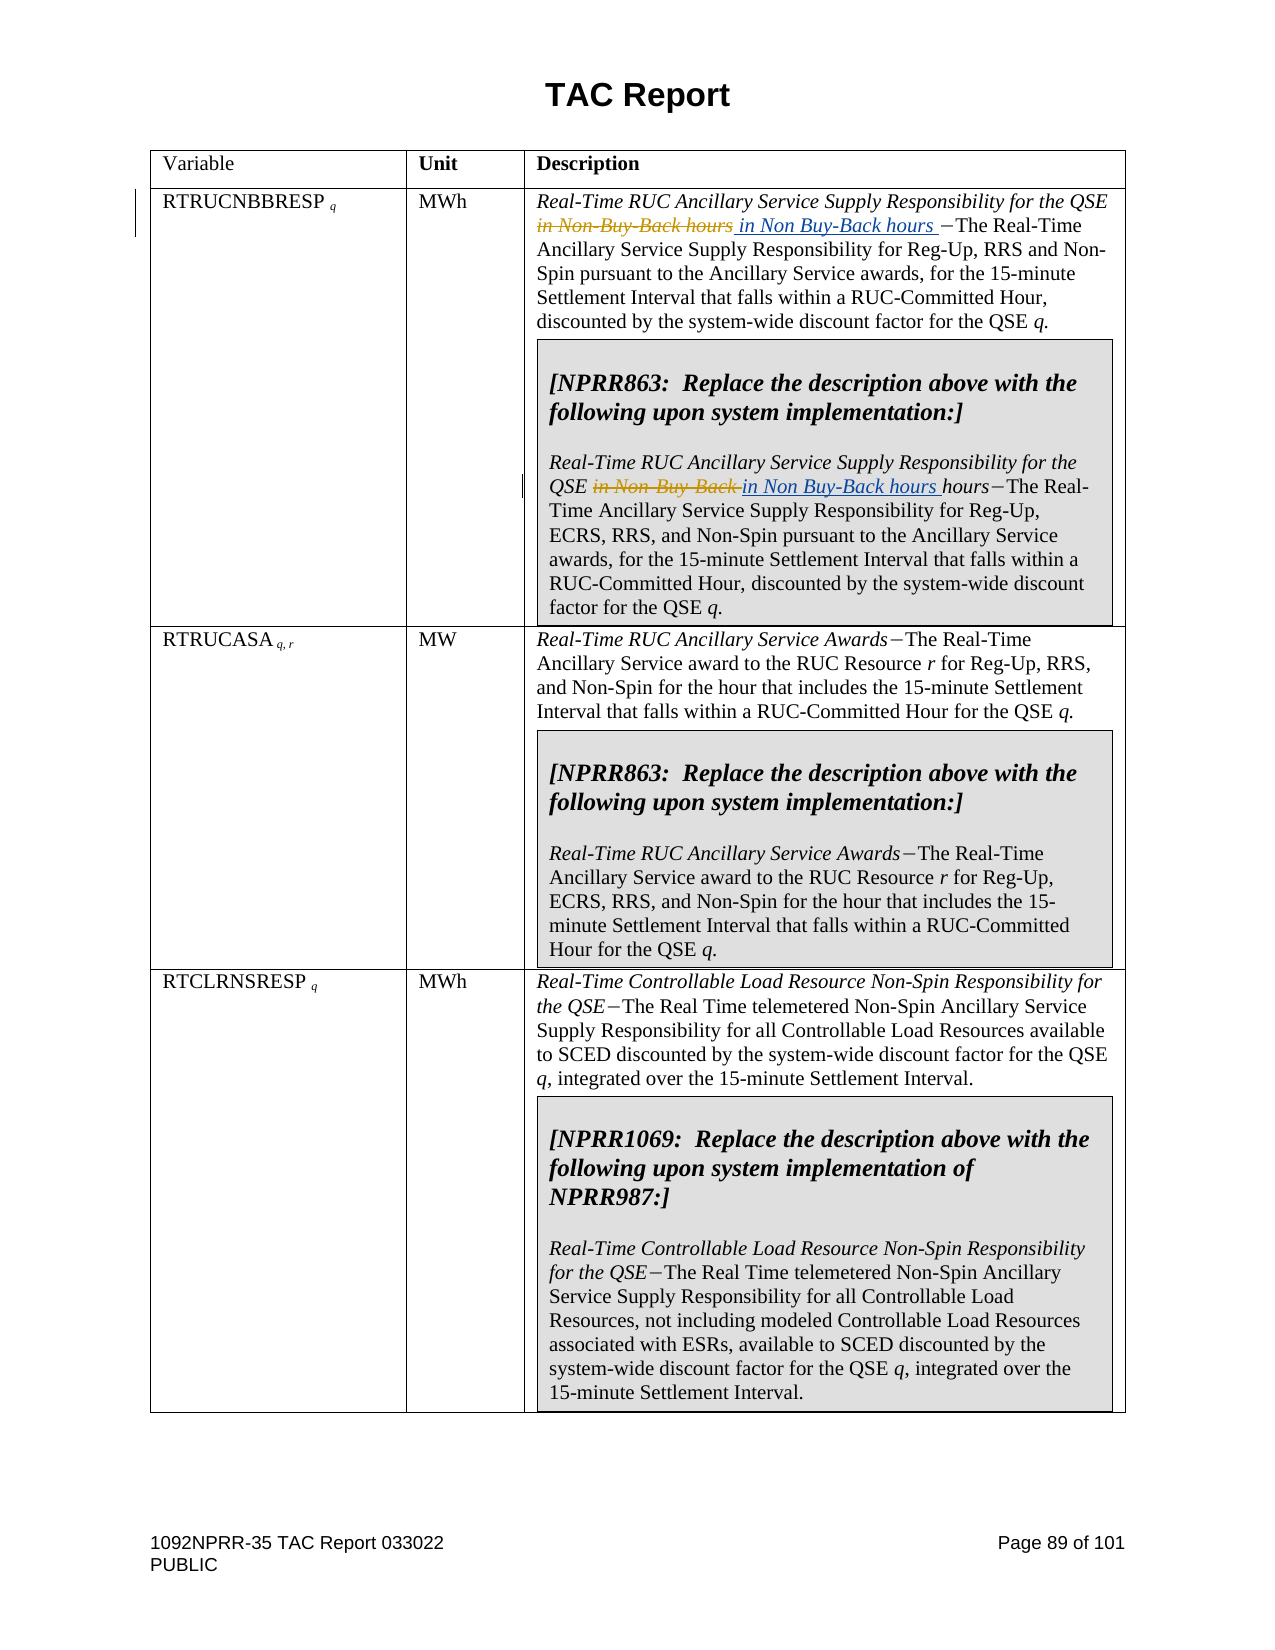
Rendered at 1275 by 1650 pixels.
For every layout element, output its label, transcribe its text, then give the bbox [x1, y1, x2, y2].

table_cell MW [407, 627, 524, 968]
table_cell Real-Time RUC Ancillary Service Supply Responsibility for the QSE The Real-Time Ancillary Service Supply Responsibility for Reg-Up, RRS and Non-Spin pursuant to the Ancillary Service awards, for the 15-minute Settlement Interval that falls within a RUC-Committed Hour, discounted by the system-wide discount factor for the QSE q. [525, 189, 1125, 626]
table_header Unit [407, 151, 524, 188]
table_cell Real-Time Controllable Load Resource Non-Spin Responsibility for the QSEThe Real Time telemetered Non-Spin Ancillary Service Supply Responsibility for all Controllable Load Resources available to SCED discounted by the system-wide discount factor for the QSE q, integrated over the 15-minute Settlement Interval. [525, 970, 1125, 1412]
table_cell MWh [407, 189, 524, 626]
table_header Variable [151, 151, 406, 188]
table_cell RTRUCASA q, r [151, 627, 406, 968]
table_cell RTCLRNSRESP q [151, 970, 406, 1412]
table_cell Real-Time RUC Ancillary Service AwardsThe Real-Time Ancillary Service award to the RUC Resource r for Reg-Up, RRS, and Non-Spin for the hour that includes the 15-minute Settlement Interval that falls within a RUC-Committed Hour for the QSE q. [525, 627, 1125, 968]
table_cell RTRUCNBBRESP q [151, 189, 406, 626]
table_cell MWh [407, 970, 524, 1412]
table_header Description [525, 151, 1125, 188]
